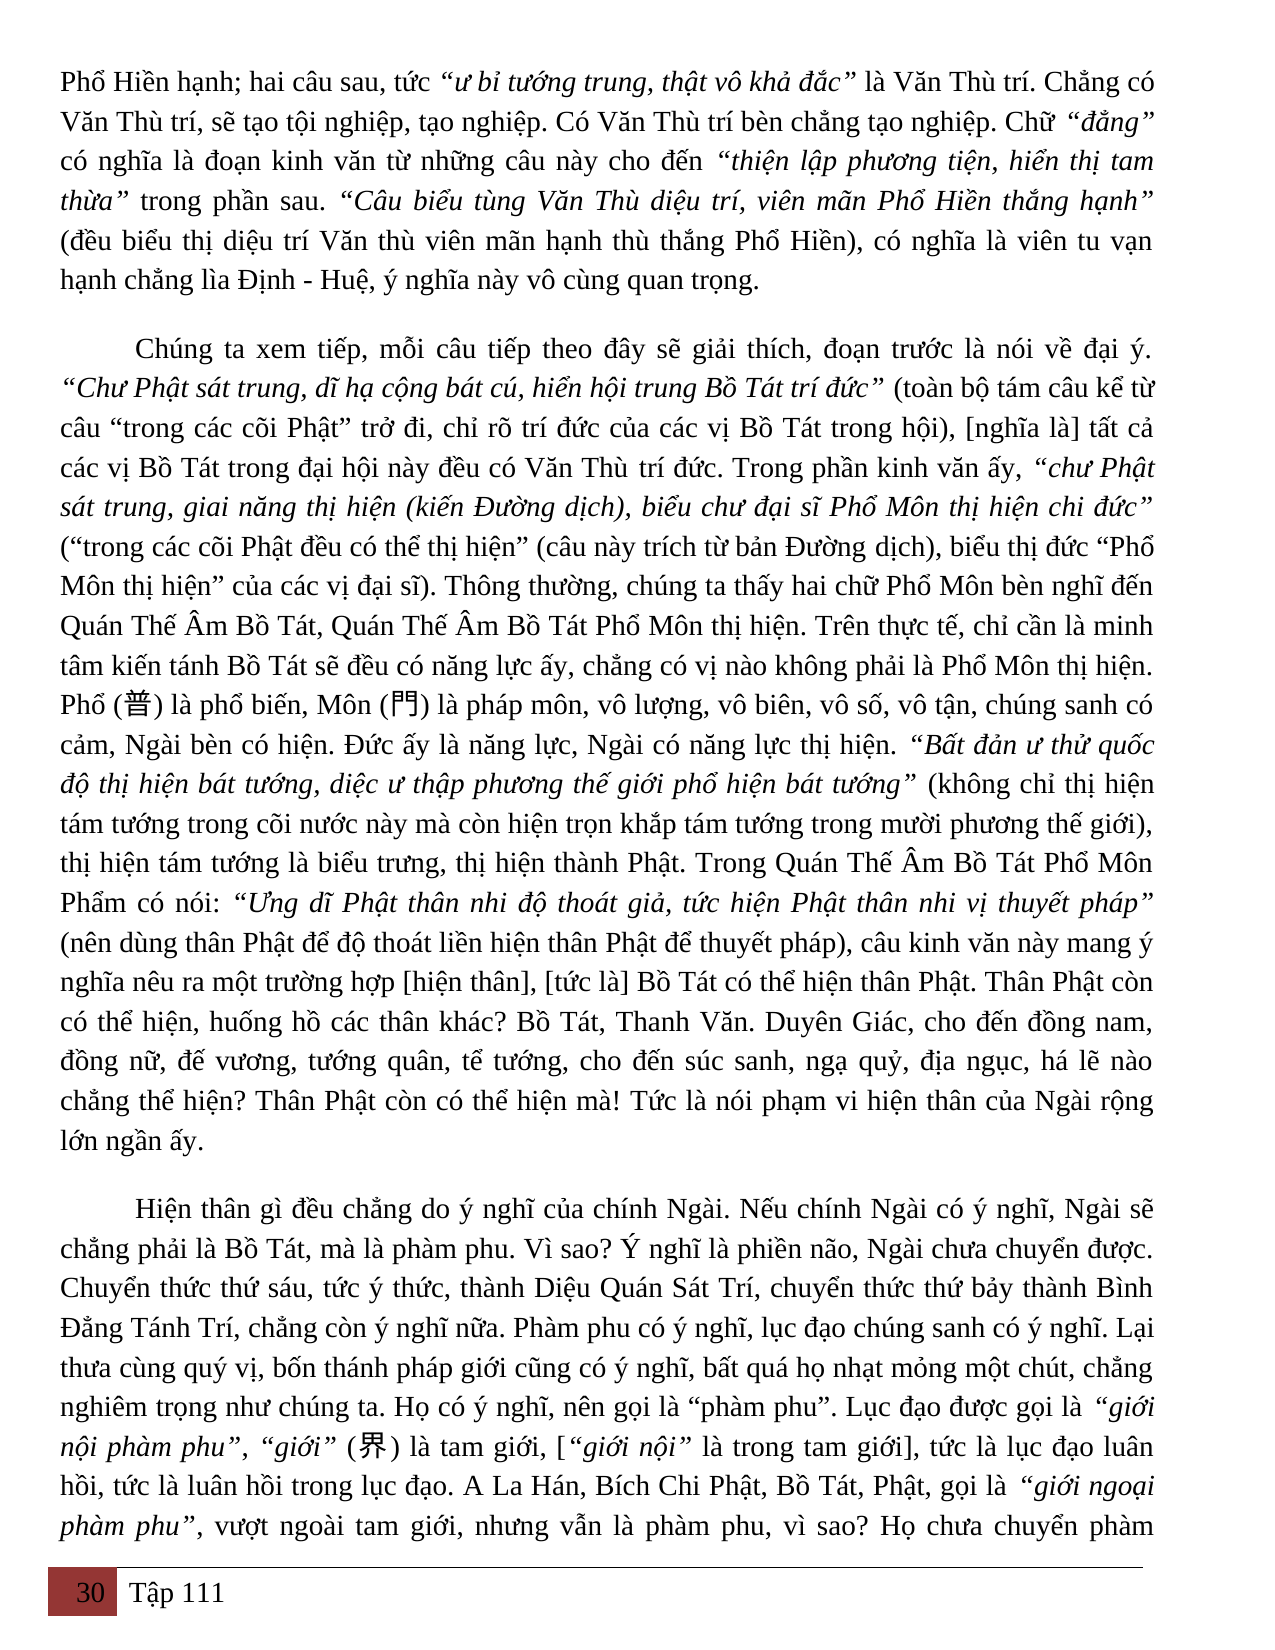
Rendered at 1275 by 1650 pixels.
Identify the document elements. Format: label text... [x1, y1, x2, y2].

text Chúng ta xem tiếp, mỗi câu tiếp theo đây sẽ giải thích, đoạn trước là nói về đại ý. “Chư Phật sát trung, dĩ hạ cộng bát cú, hiển hội trung Bồ Tát trí đức” (toàn bộ tám câu kể từ câu “trong các cõi Phật” trở đi, chỉ rõ trí đức của các vị Bồ Tát trong hội), [nghĩa là] tất cả các vị Bồ Tát trong đại hội này đều có Văn Thù trí đức. Trong phần kinh văn ấy, “chư Phật sát trung, giai năng thị hiện (kiến Đường dịch), biểu chư đại sĩ Phổ Môn thị hiện chi đức” (“trong các cõi Phật đều có thể thị hiện” (câu này trích từ bản Đường dịch), biểu thị đức “Phổ Môn thị hiện” của các vị đại sĩ). Thông thường, chúng ta thấy hai chữ Phổ Môn bèn nghĩ đến Quán Thế Âm Bồ Tát, Quán Thế Âm Bồ Tát Phổ Môn thị hiện. Trên thực tế, chỉ cần là minh tâm kiến tánh Bồ Tát sẽ đều có năng lực ấy, chẳng có vị nào không phải là Phổ Môn thị hiện. Phổ (普) là phổ biến, Môn (門) là pháp môn, vô lượng, vô biên, vô số, vô tận, chúng sanh có cảm, Ngài bèn có hiện. Đức ấy là năng lực, Ngài có năng lực thị hiện. “Bất đản ư thử quốc độ thị hiện bát tướng, diệc ư thập phương thế giới phổ hiện bát tướng” (không chỉ thị hiện tám tướng trong cõi nước này mà còn hiện trọn khắp tám tướng trong mười phương thế giới), thị hiện tám tướng là biểu trưng, thị hiện thành Phật. Trong Quán Thế Âm Bồ Tát Phổ Môn Phẩm có nói: “Ưng dĩ Phật thân nhi độ thoát giả, tức hiện Phật thân nhi vị thuyết pháp” (nên dùng thân Phật để độ thoát liền hiện thân Phật để thuyết pháp), câu kinh văn này mang ý nghĩa nêu ra một trường hợp [hiện thân], [tức là] Bồ Tát có thể hiện thân Phật. Thân Phật còn có thể hiện, huống hồ các thân khác? Bồ Tát, Thanh Văn. Duyên Giác, cho đến đồng nam, đồng nữ, đế vương, tướng quân, tể tướng, cho đến súc sanh, ngạ quỷ, địa ngục, há lẽ nào chẳng thể hiện? Thân Phật còn có thể hiện mà! Tức là nói phạm vi hiện thân của Ngài rộng lớn ngần ấy. [60, 327, 1155, 1158]
